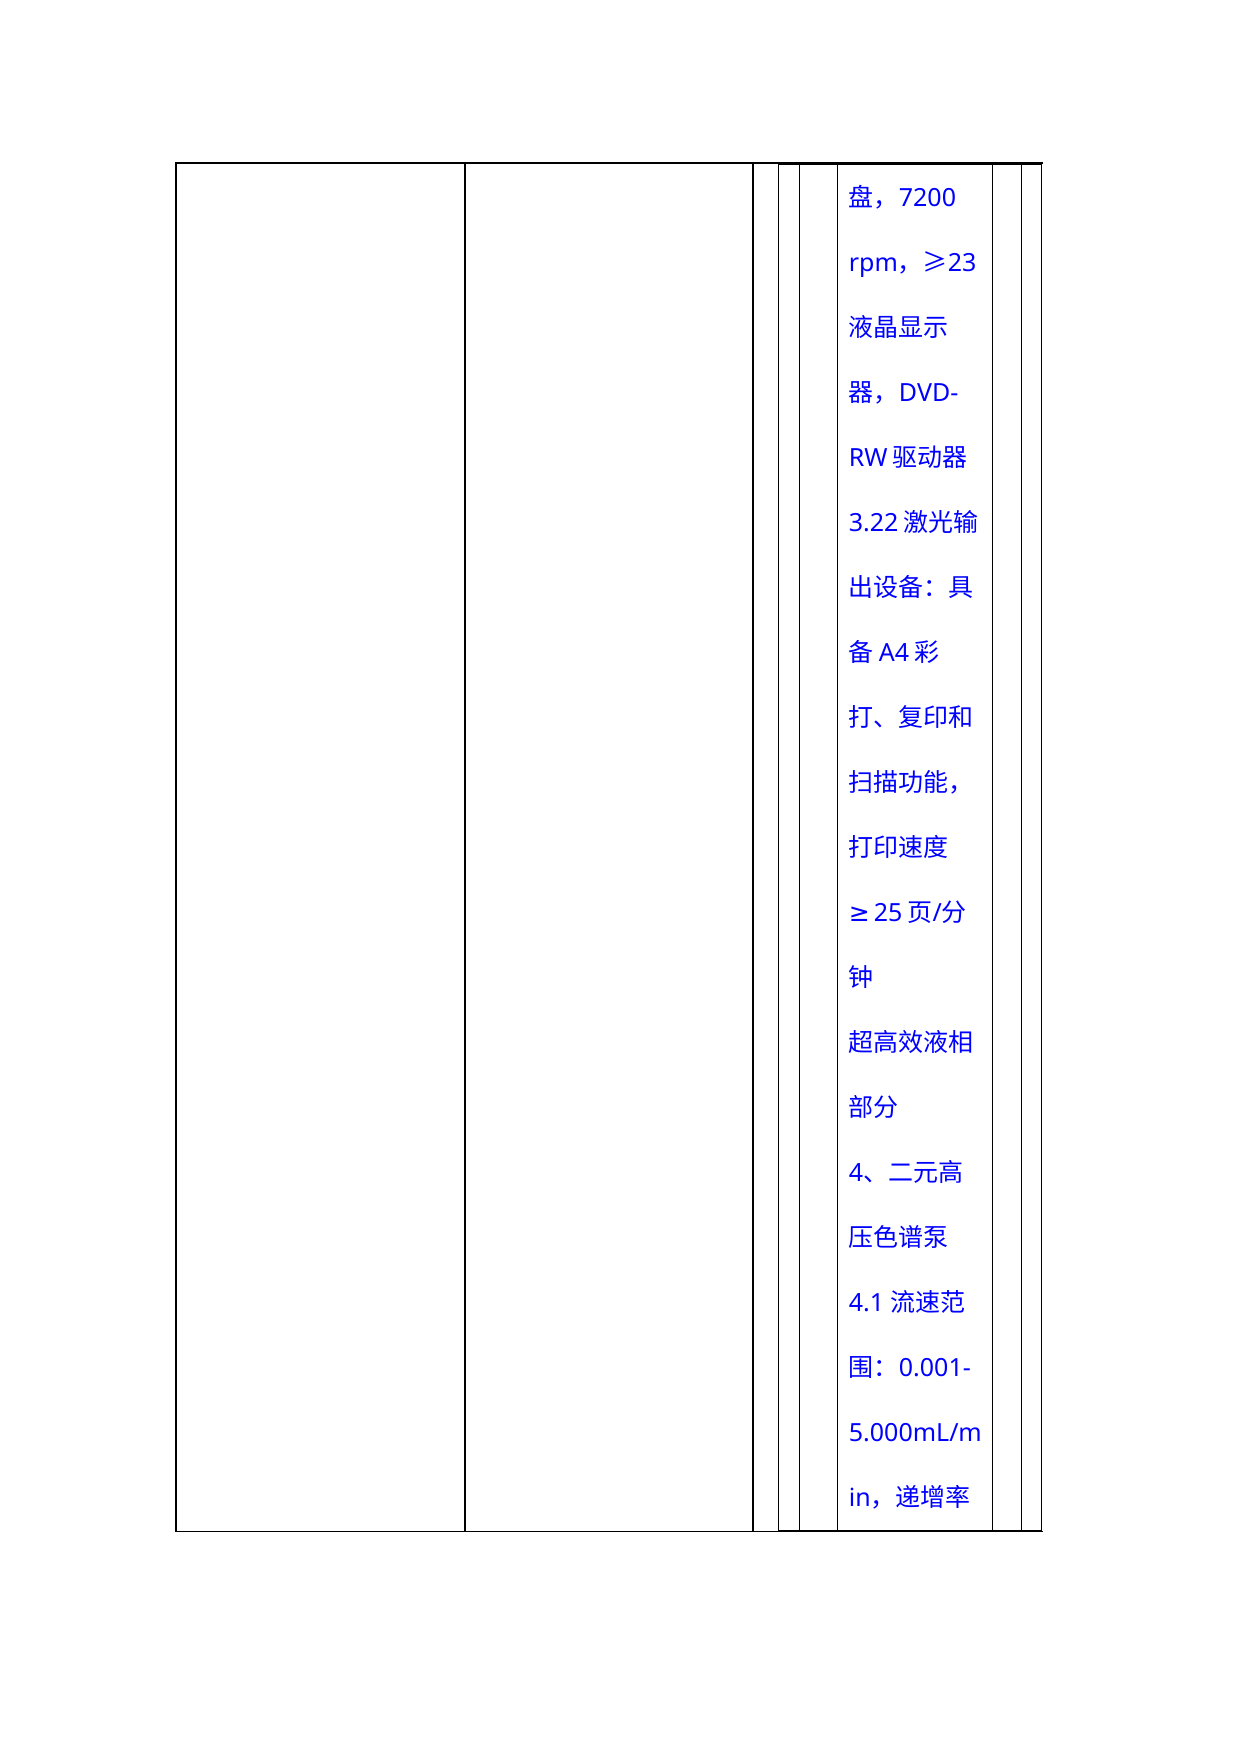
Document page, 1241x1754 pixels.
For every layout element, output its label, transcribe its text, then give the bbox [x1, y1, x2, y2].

table_cell [779, 165, 799, 1530]
table_cell [1022, 165, 1041, 1530]
table_cell 1 [177, 164, 464, 1531]
table_cell [800, 165, 837, 1530]
table_cell [754, 164, 778, 1531]
table_cell [466, 164, 752, 1531]
table_cell [993, 165, 1021, 1530]
table_cell [838, 165, 992, 1530]
